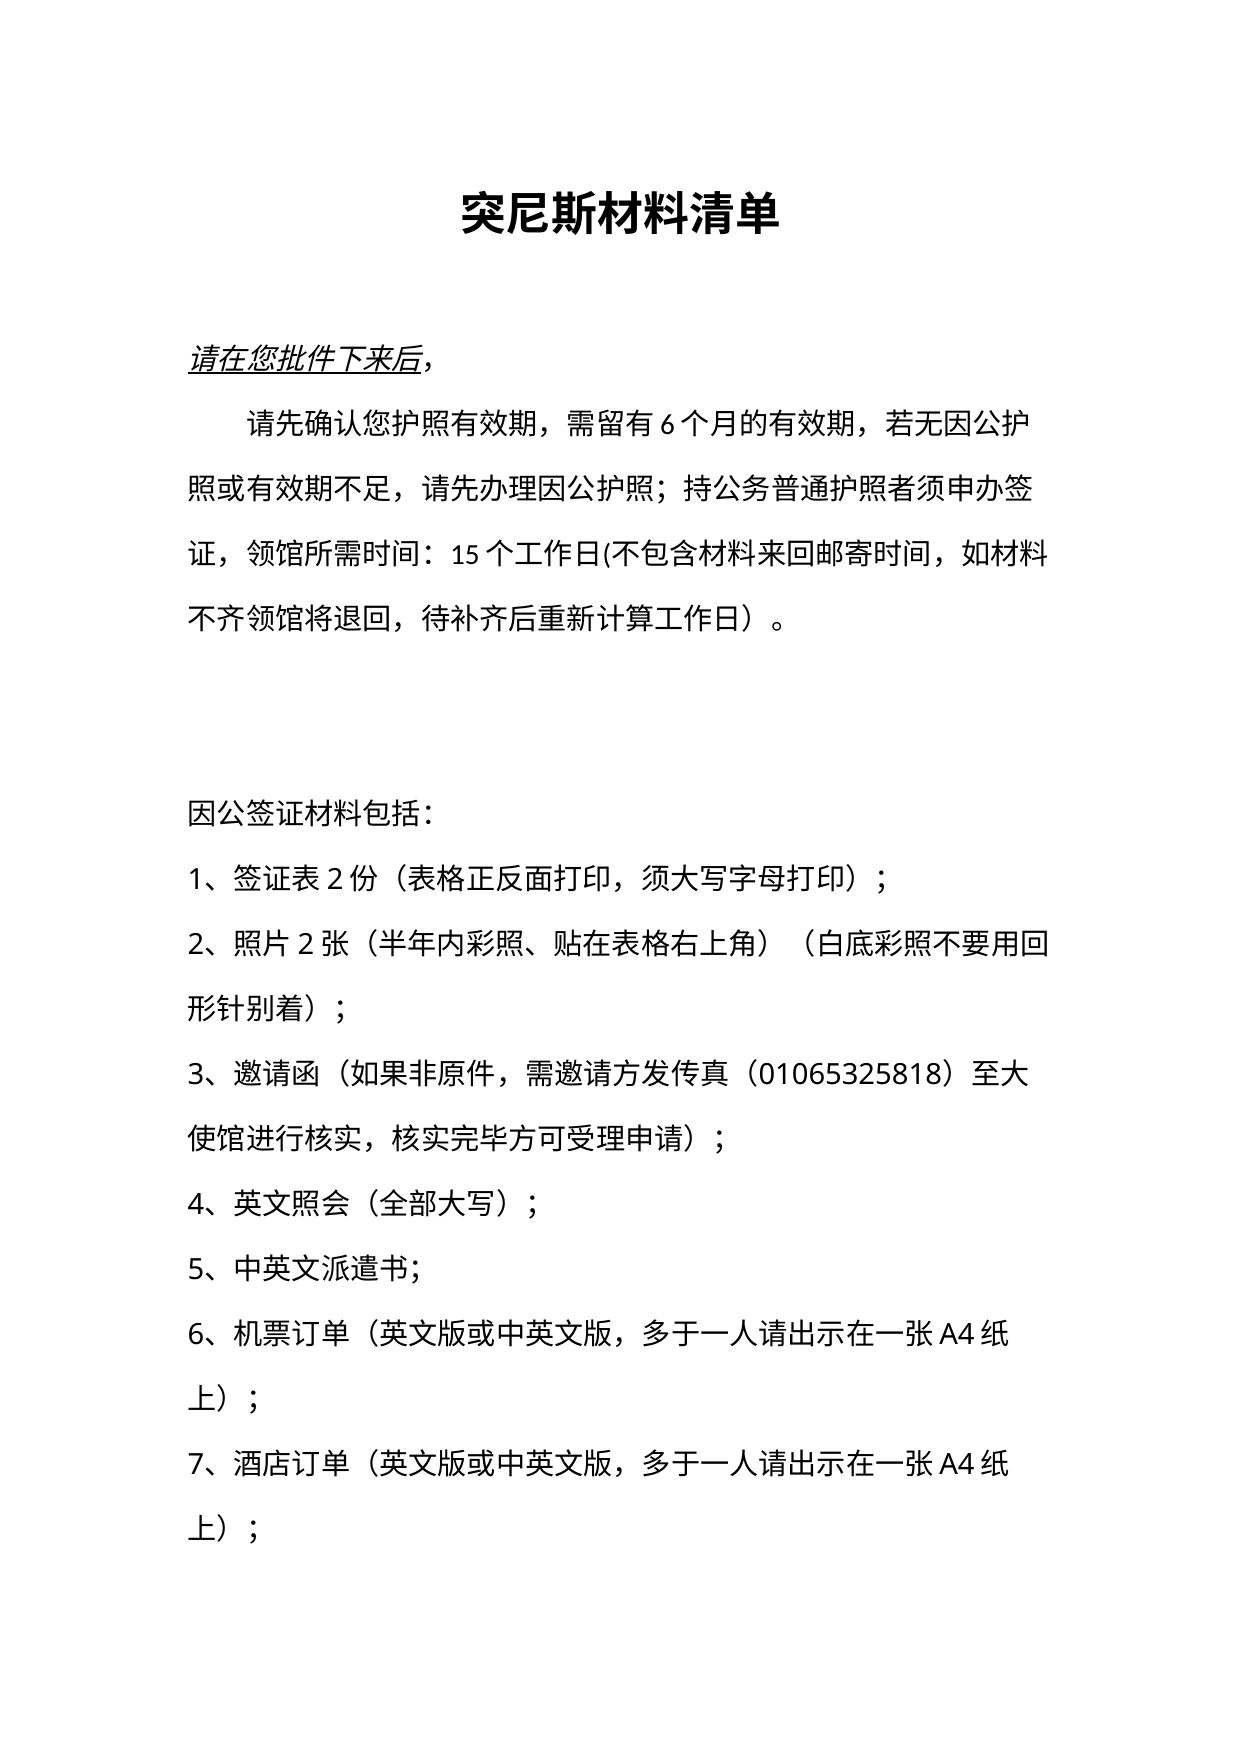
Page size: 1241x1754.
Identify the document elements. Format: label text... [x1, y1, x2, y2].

text 4、英文照会（全部大写）； [187, 1169, 1053, 1234]
text 3、邀请函（如果非原件，需邀请方发传真（01065325818）至大使馆进行核实，核实完毕方可受理申请）； [187, 1039, 1053, 1169]
list 2、照片2张（半年内彩照、贴在表格右上角）（白底彩照不要用回形针别着）； [187, 909, 1053, 1039]
text 5、中英文派遣书； [187, 1234, 1053, 1299]
list 1、签证表2份（表格正反面打印，须大写字母打印）； [187, 844, 1053, 909]
text 7、酒店订单（英文版或中英文版，多于一人请出示在一张A4纸上）； [187, 1429, 1053, 1559]
text 请先确认您护照有效期，需留有6个月的有效期，若无因公护照或有效期不足，请先办理因公护照；持公务普通护照者须申办签证，领馆所需时间：15个工作日(不包含材料来回邮寄时间，如材料不齐领馆将退回，待补齐后重新计算工作日）。 [187, 389, 1053, 649]
text 突尼斯材料清单 [187, 162, 1053, 259]
text 因公签证材料包括： [187, 779, 1053, 844]
text 请在您批件下来后， [187, 324, 1053, 389]
text 6、机票订单（英文版或中英文版，多于一人请出示在一张A4纸上）； [187, 1299, 1053, 1429]
